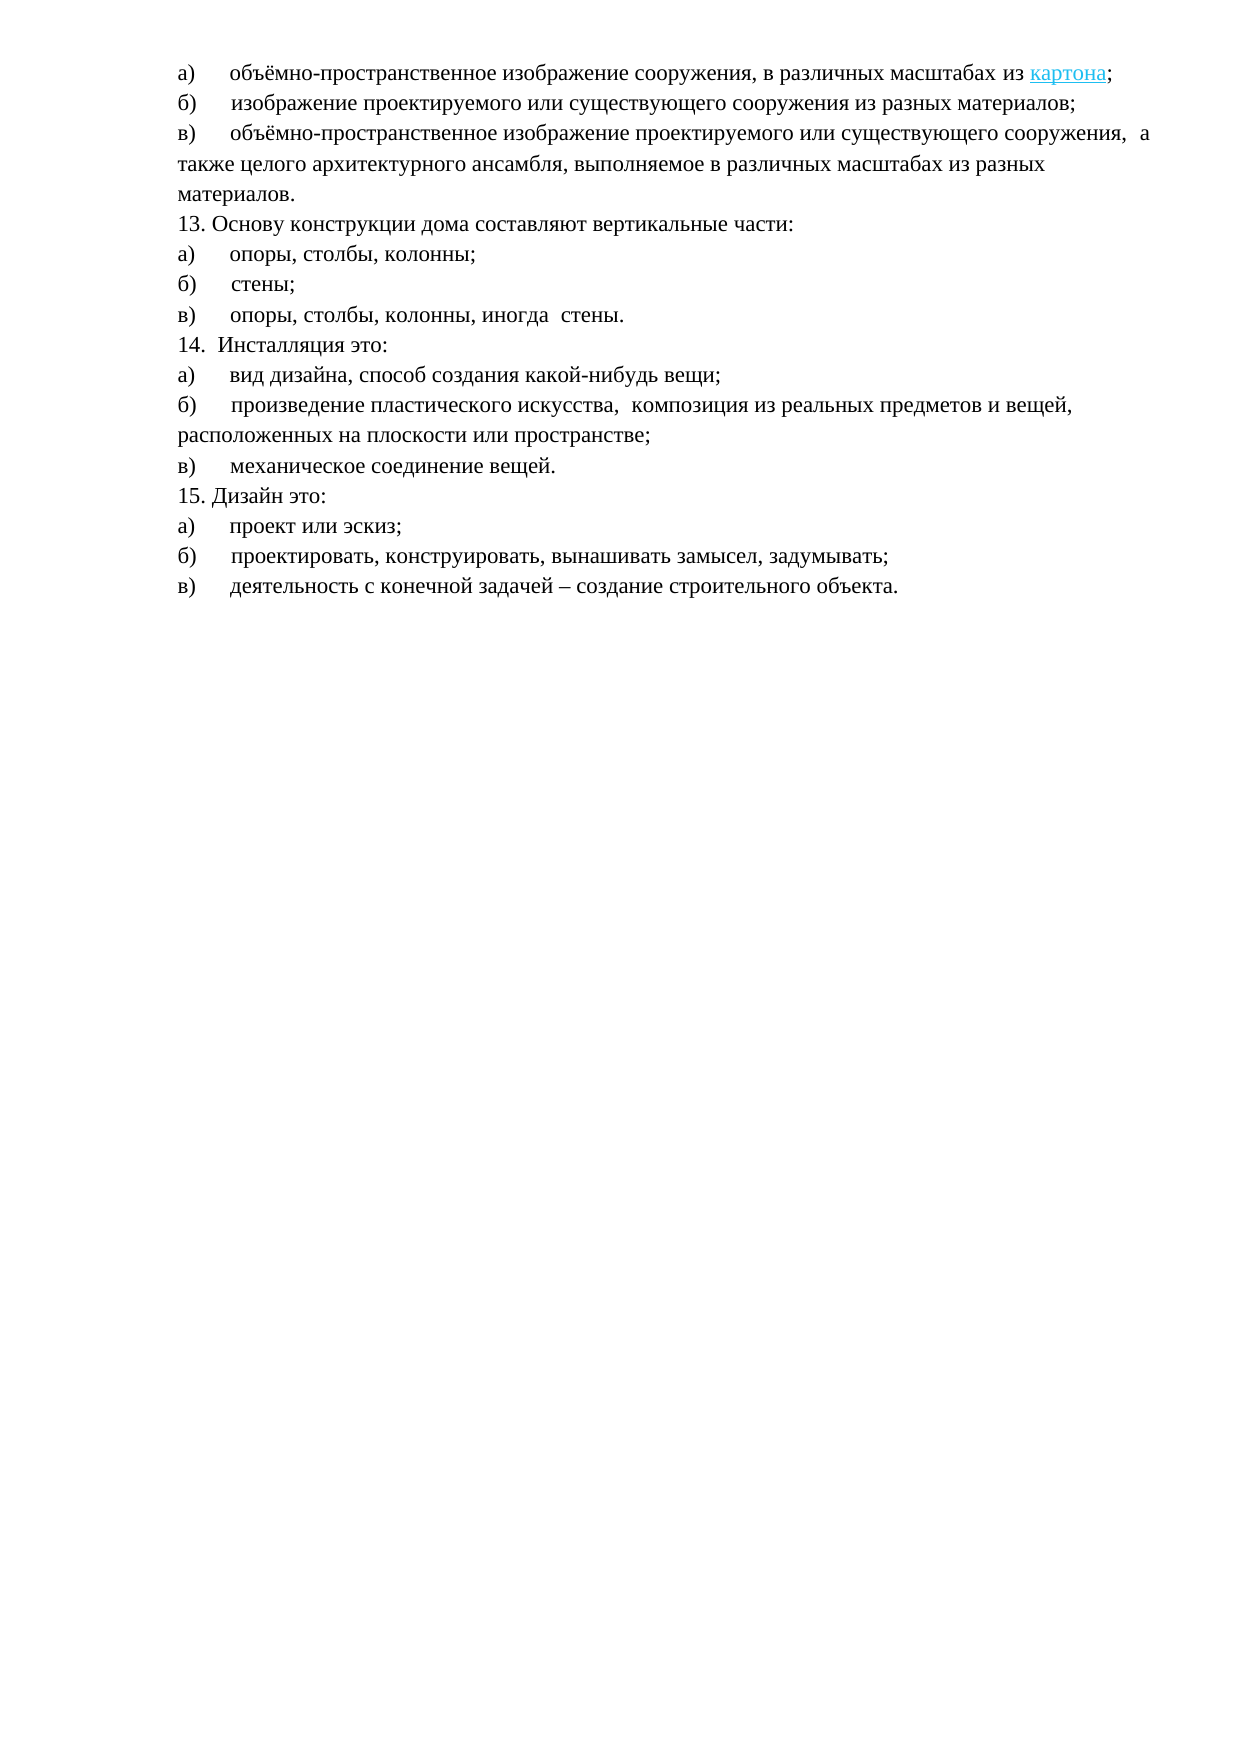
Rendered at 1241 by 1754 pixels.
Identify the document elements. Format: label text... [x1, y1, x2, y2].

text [177, 59, 1152, 206]
text 14. Инсталляция это: а) вид дизайна, способ создания какой-нибудь вещи; б) произведение пластического искусства, композиция из реальных предметов и вещей, расположенных на плоскости или пространстве; в) механическое соединение вещей. 15. Дизайн это: а) проект или эскиз; б) проектировать, конструировать, вынашивать замысел, задумывать; в) деятельность с конечной задачей – создание строительного объекта. [177, 331, 1152, 599]
text 13. Основу конструкции дома составляют вертикальные части: а) опоры, столбы, колонны; б) стены; в) опоры, столбы, колонны, иногда стены. [177, 210, 1152, 327]
